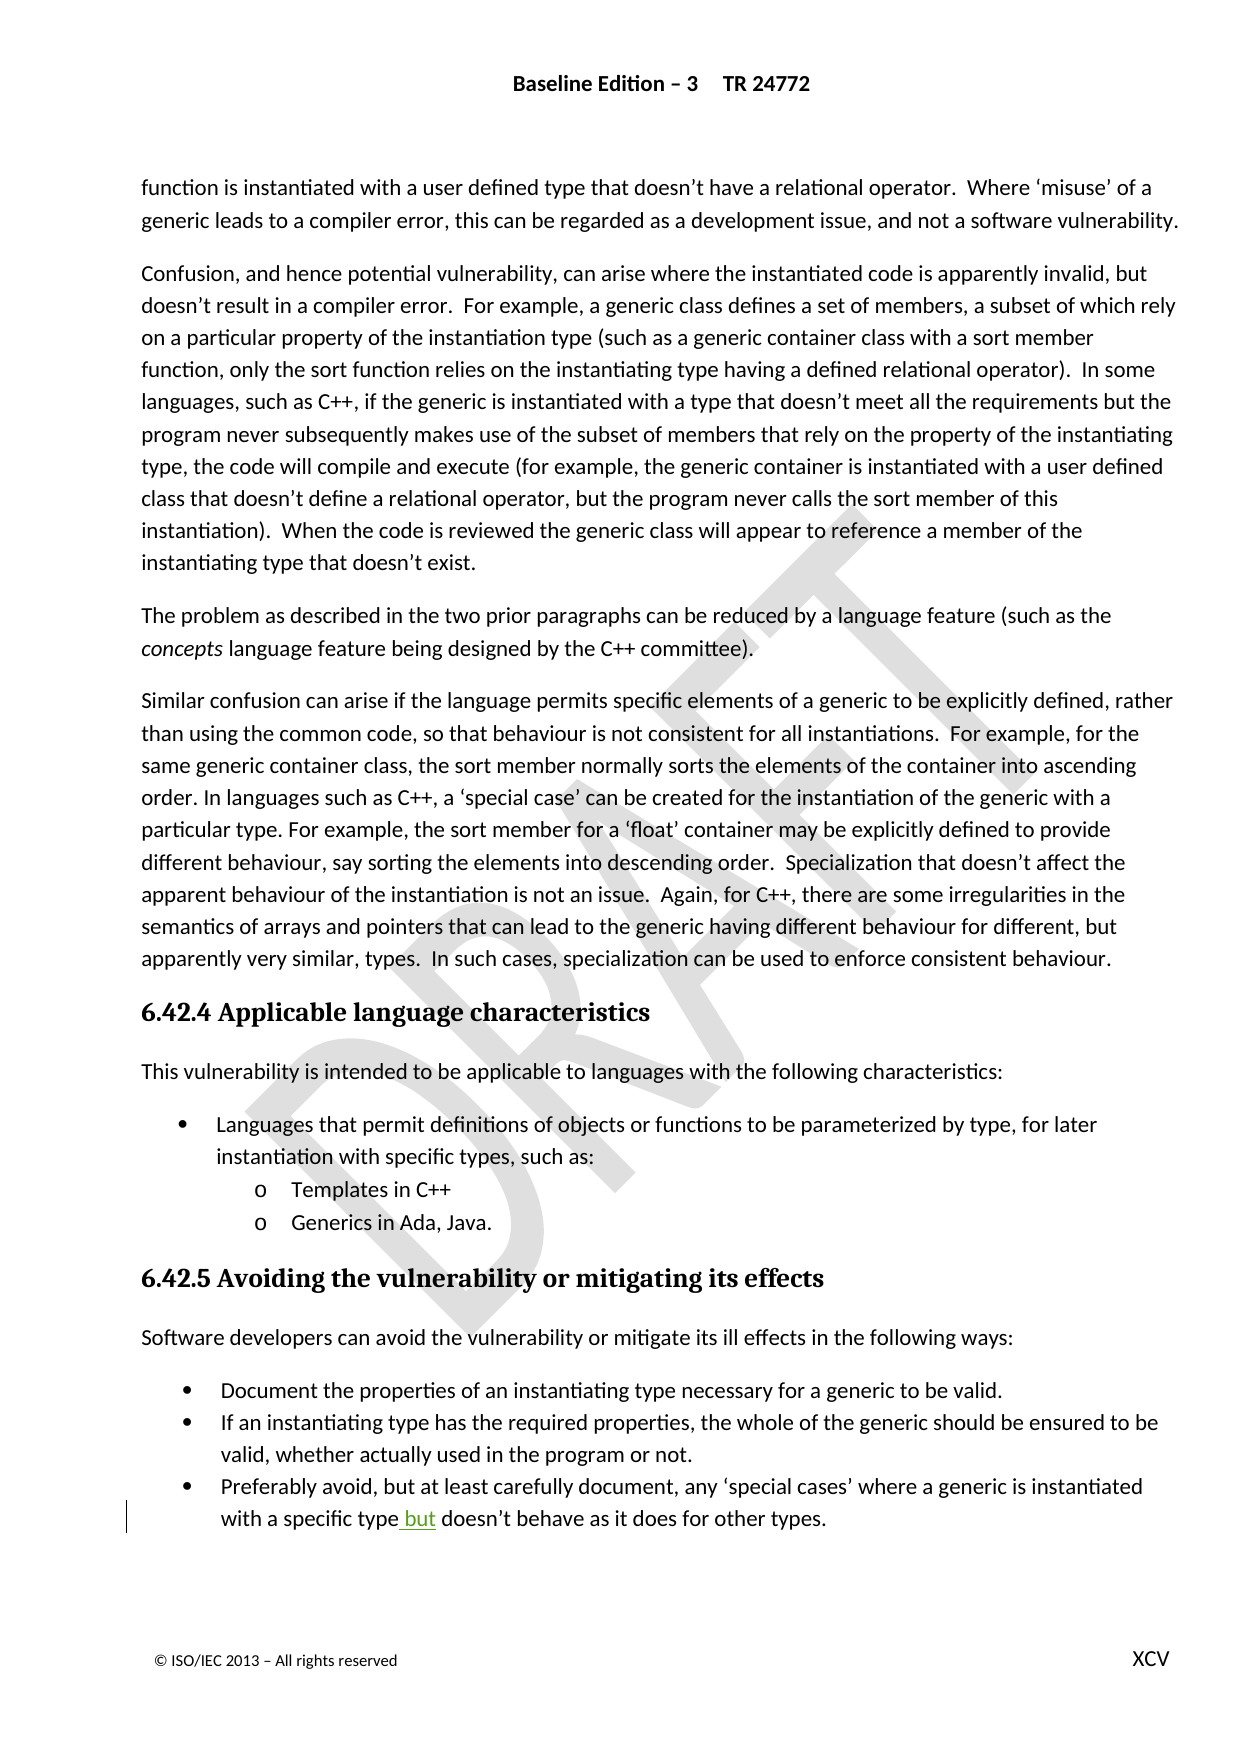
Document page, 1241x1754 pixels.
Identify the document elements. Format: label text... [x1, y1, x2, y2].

subtitle 6.42.4 Applicable language characteristics [141, 997, 1182, 1028]
text Confusion, and hence potential vulnerability, can arise where the instantiated code is apparently invalid, but doesn’t result in a compiler error. For example, a generic class defines a set of members, a subset of which rely on a particular property of the instantiation type (such as a generic container class with a sort member function, only the sort function relies on the instantiating type having a defined relational operator). In some languages, such as C++, if the generic is instantiated with a type that doesn’t meet all the requirements but the program never subsequently makes use of the subset of members that rely on the property of the instantiating type, the code will compile and execute (for example, the generic container is instantiated with a user defined class that doesn’t define a relational operator, but the program never calls the sort member of this instantiation). When the code is reviewed the generic class will appear to reference a member of the instantiating type that doesn’t exist. [141, 259, 1182, 576]
text Similar confusion can arise if the language permits specific elements of a generic to be explicitly defined, rather than using the common code, so that behaviour is not consistent for all instantiations. For example, for the same generic container class, the sort member normally sorts the elements of the container into ascending order. In languages such as C++, a ‘special case’ can be created for the instantiation of the generic with a particular type. For example, the sort member for a ‘float’ container may be explicitly defined to provide different behaviour, say sorting the elements into descending order. Specialization that doesn’t affect the apparent behaviour of the instantiation is not an issue. Again, for C++, there are some irregularities in the semantics of arrays and pointers that can lead to the generic having different behaviour for different, but apparently very similar, types. In such cases, specialization can be used to enforce consistent behaviour. [141, 687, 1182, 972]
list Languages that permit definitions of objects or functions to be parameterized by type, for later instantiation with specific types, such as: [178, 1110, 1182, 1171]
list Generics in Ada, Java. [253, 1208, 1182, 1237]
text The problem as described in the two prior paragraphs can be reduced by a language feature (such as the concepts language feature being designed by the C++ committee). [141, 601, 1182, 662]
list Preferably avoid, but at least carefully document, any ‘special cases’ where a generic is instantiated with a specific type doesn’t behave as it does for other types. [183, 1472, 1182, 1532]
list Templates in C++ [253, 1175, 1182, 1204]
text Software developers can avoid the vulnerability or mitigate its ill effects in the following ways: [141, 1323, 1182, 1351]
list If an instantiating type has the required properties, the whole of the generic should be ensured to be valid, whether actually used in the program or not. [183, 1408, 1182, 1468]
subtitle 6.42.5 Avoiding the vulnerability or mitigating its effects [141, 1263, 1182, 1294]
text This vulnerability is intended to be applicable to languages with the following characteristics: [141, 1057, 1182, 1085]
list Document the properties of an instantiating type necessary for a generic to be valid. [183, 1376, 1182, 1404]
